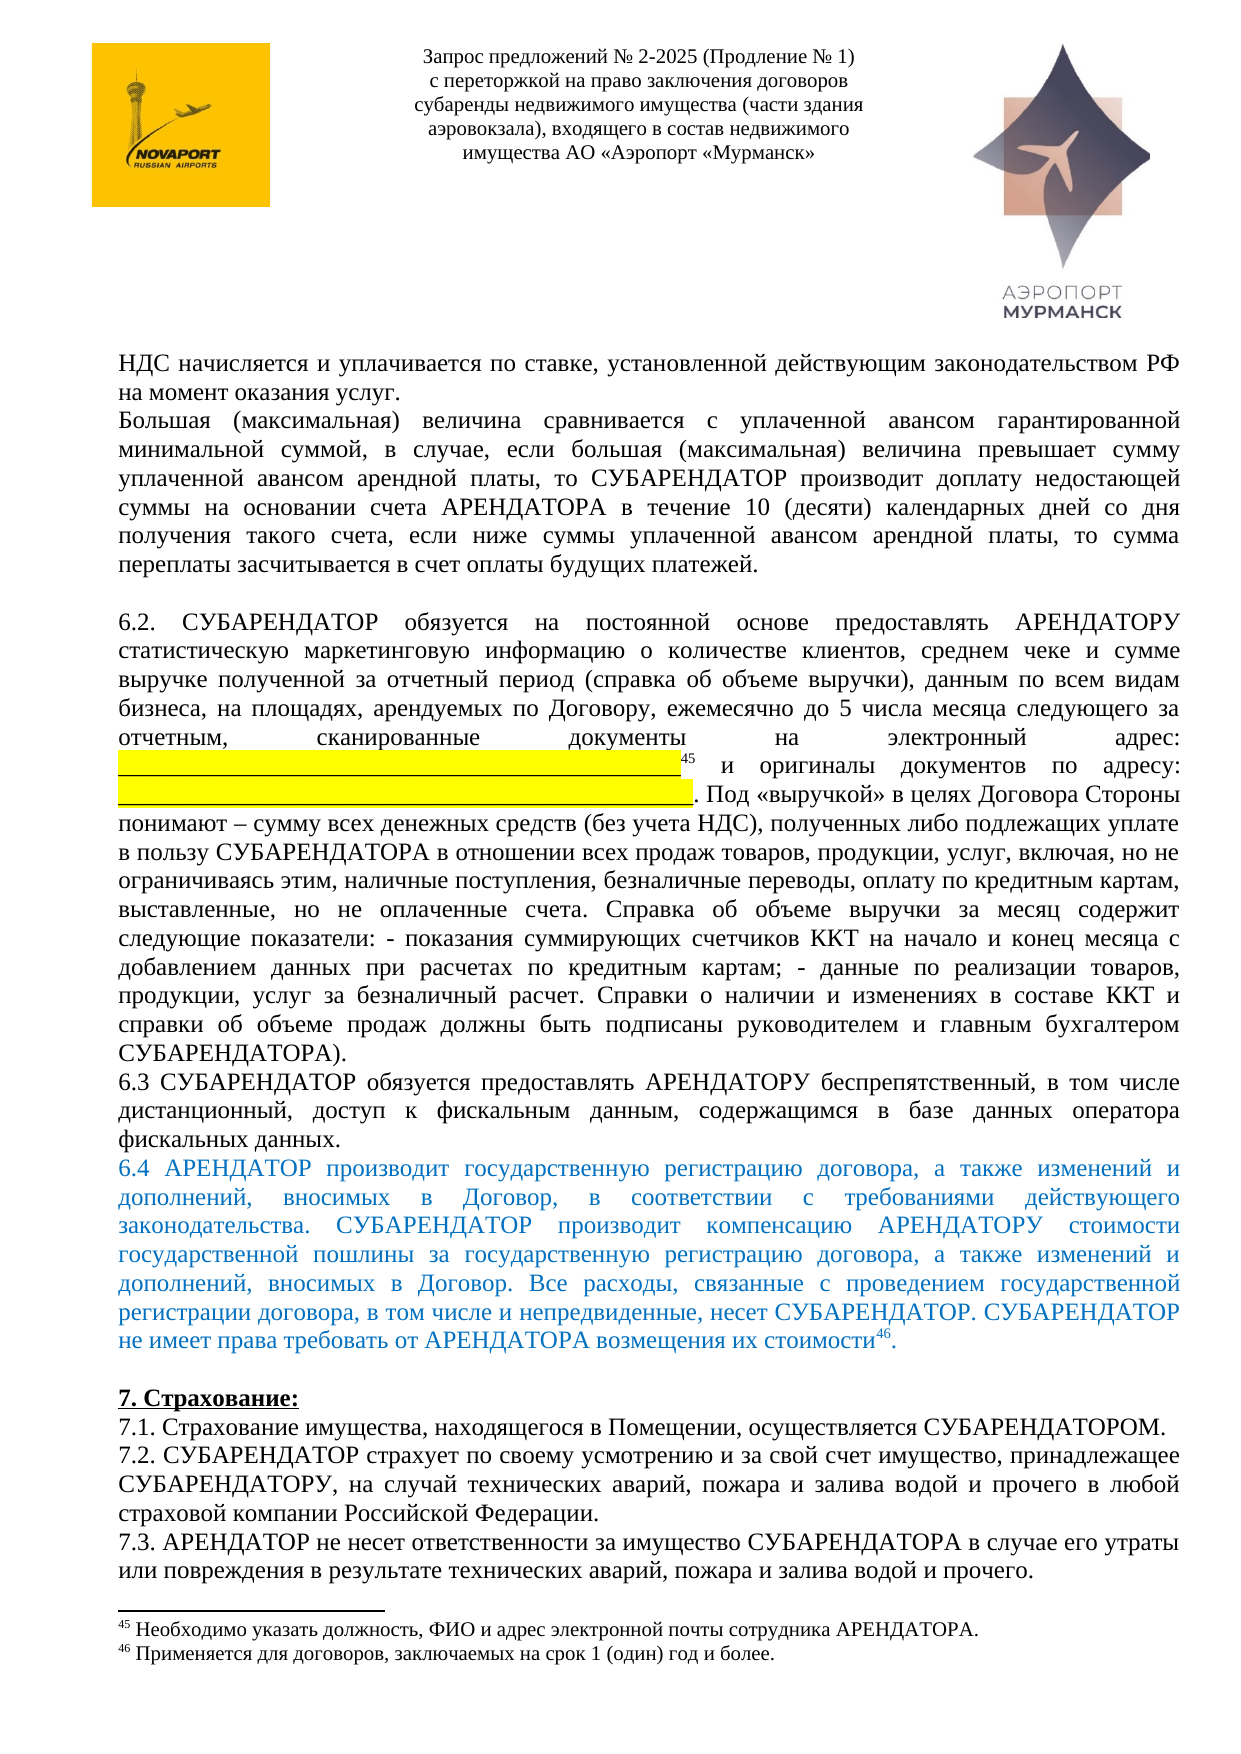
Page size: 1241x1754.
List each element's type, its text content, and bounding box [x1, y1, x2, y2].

text 6.4 АРЕНДАТОР производит государственную регистрацию договора, а также изменений и дополнений, вносимых в Договор, в соответствии с требованиями действующего законодательства. СУБАРЕНДАТОР производит компенсацию АРЕНДАТОРУ стоимости государственной пошлины за государственную регистрацию договора, а также изменений и дополнений, вносимых в Договор. Все расходы, связанные с проведением государственной регистрации договора, в том числе и непредвиденные, несет СУБАРЕНДАТОР. СУБАРЕНДАТОР не имеет права требовать от АРЕНДАТОРА возмещения их стоимости. [118, 1153, 1181, 1354]
picture [91, 43, 270, 207]
text 7.2. СУБАРЕНДАТОР страхует по своему усмотрению и за свой счет имущество, принадлежащее СУБАРЕНДАТОРУ, на случай технических аварий, пожара и залива водой и прочего в любой страховой компании Российской Федерации. [118, 1440, 1181, 1527]
text Большая (максимальная) величина сравнивается с уплаченной авансом гарантированной минимальной суммой, в случае, если большая (максимальная) величина превышает сумму уплаченной авансом арендной платы, то СУБАРЕНДАТОР производит доплату недостающей суммы на основании счета АРЕНДАТОРА в течение 10 (десяти) календарных дней со дня получения такого счета, если ниже суммы уплаченной авансом арендной платы, то сумма переплаты засчитывается в счет оплаты будущих платежей. [118, 405, 1181, 578]
text 7.1. Страхование имущества, находящегося в Помещении, осуществляется СУБАРЕНДАТОРОМ. [118, 1412, 1181, 1440]
text 6.3 СУБАРЕНДАТОР обязуется предоставлять АРЕНДАТОРУ беспрепятственный, в том числе дистанционный, доступ к фискальным данным, содержащимся в базе данных оператора фискальных данных. [118, 1067, 1181, 1153]
picture [971, 43, 1150, 316]
text НДС начисляется и уплачивается по ставке, установленной действующим законодательством РФ на момент оказания услуг. [118, 348, 1181, 405]
text 6.2. СУБАРЕНДАТОР обязуется на постоянной основе предоставлять АРЕНДАТОРУ статистическую маркетинговую информацию о количестве клиентов, среднем чеке и сумме выручке полученной за отчетный период (справка об объеме выручки), данным по всем видам бизнеса, на площадях, арендуемых по Договору, ежемесячно до 5 числа месяца следующего за отчетным, сканированные документы на электронный адрес: _____________________________________________ и оригиналы документов по адресу: ______________________________________________. Под «выручкой» в целях Договора Стороны понимают – сумму всех денежных средств (без учета НДС), полученных либо подлежащих уплате в пользу СУБАРЕНДАТОРА в отношении всех продаж товаров, продукции, услуг, включая, но не ограничиваясь этим, наличные поступления, безналичные переводы, оплату по кредитным картам, выставленные, но не оплаченные счета. Справка об объеме выручки за месяц содержит следующие показатели: - показания суммирующих счетчиков ККТ на начало и конец месяца с добавлением данных при расчетах по кредитным картам; - данные по реализации товаров, продукции, услуг за безналичный расчет. Справки о наличии и изменениях в составе ККТ и справки об объеме продаж должны быть подписаны руководителем и главным бухгалтером СУБАРЕНДАТОРА). [118, 607, 1181, 1067]
text 7. Страхование: [118, 1383, 1181, 1412]
text 7.3. АРЕНДАТОР не несет ответственности за имущество СУБАРЕНДАТОРА в случае его утраты или повреждения в результате технических аварий, пожара и залива водой и прочего. [118, 1527, 1181, 1584]
